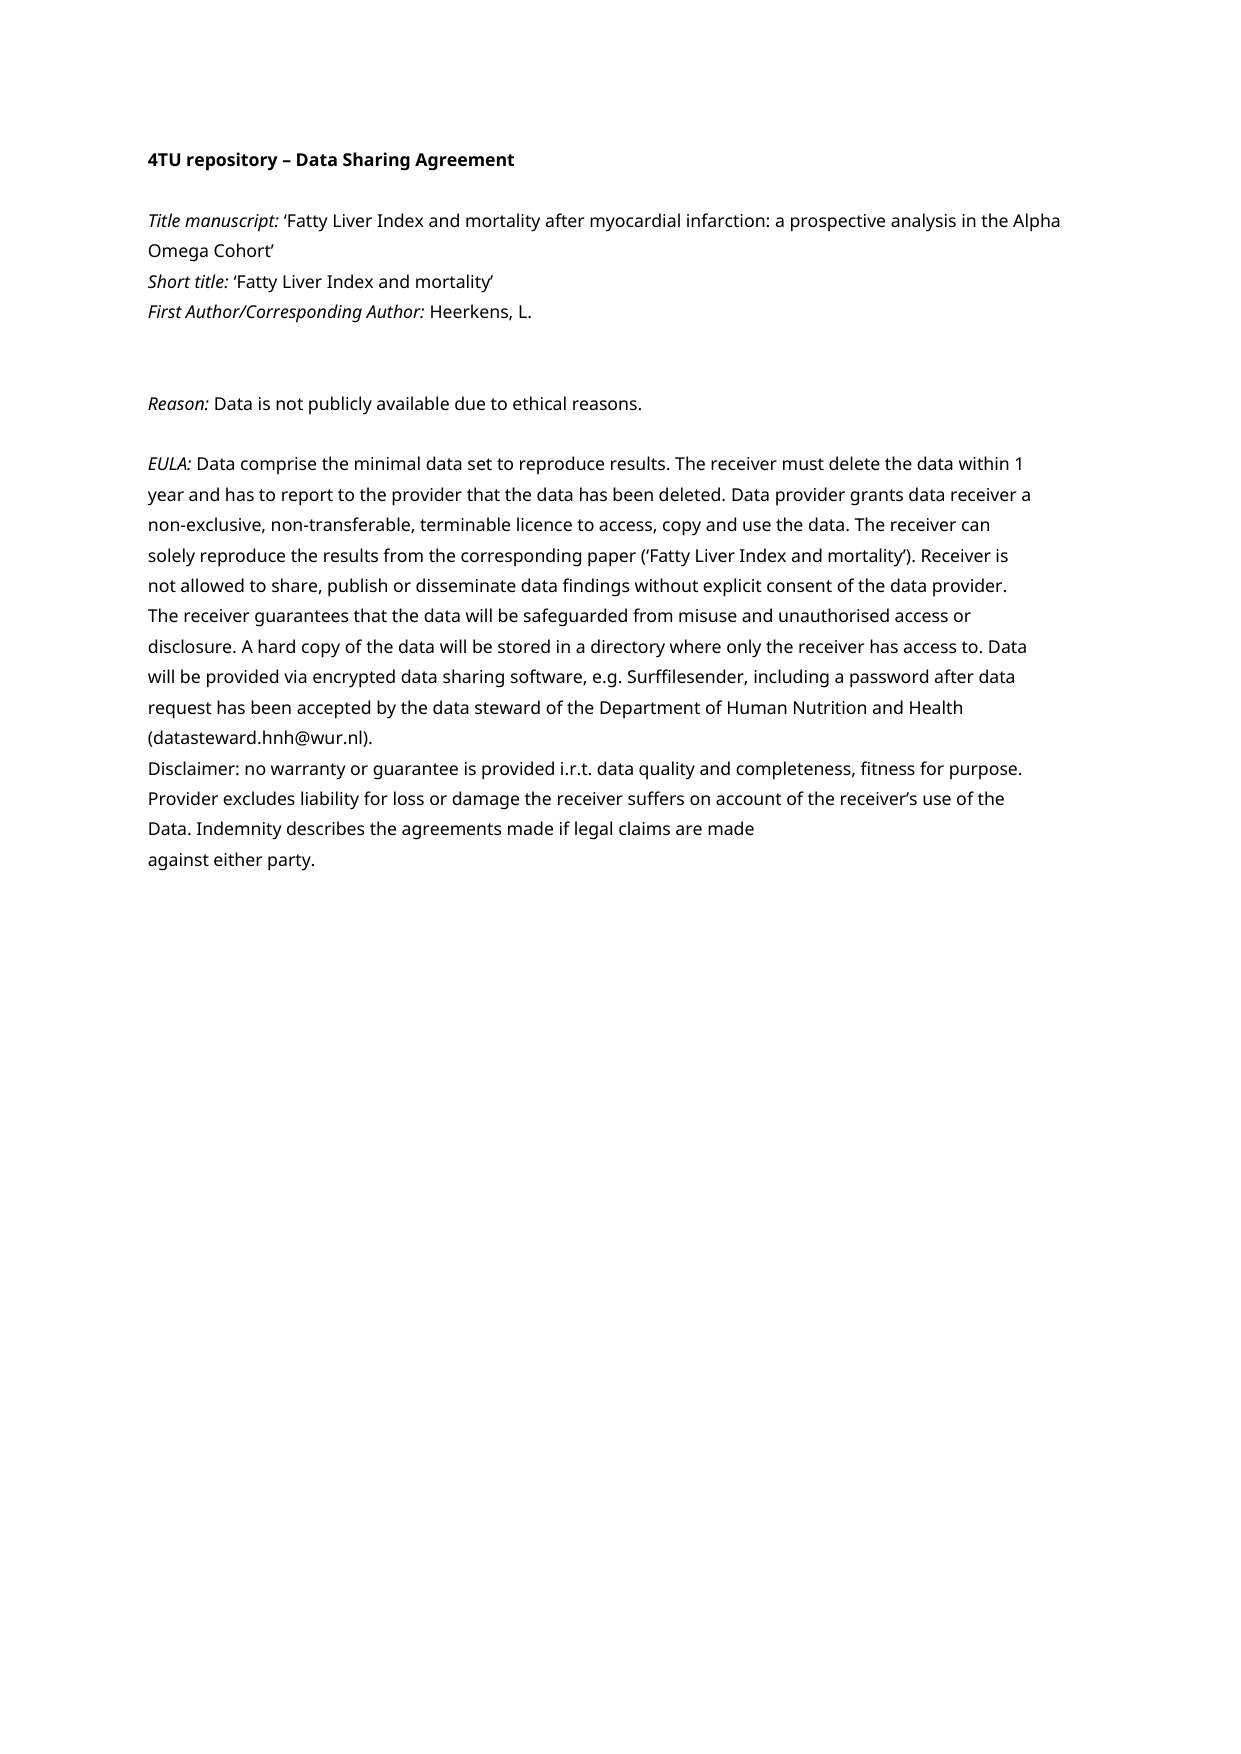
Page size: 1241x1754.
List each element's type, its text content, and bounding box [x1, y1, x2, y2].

text Reason: Data is not publicly available due to ethical reasons. [148, 391, 1093, 415]
text against either party. [148, 847, 1033, 871]
text 4TU repository – Data Sharing Agreement [148, 148, 1093, 172]
text First Author/Corresponding Author: Heerkens, L. [148, 300, 1093, 324]
text Disclaimer: no warranty or guarantee is provided i.r.t. data quality and completeness, fitness for purpose. Provider excludes liability for loss or damage the receiver suffers on account of the receiver’s use of the Data. Indemnity describes the agreements made if legal claims are made [148, 756, 1033, 841]
text Title manuscript: ‘Fatty Liver Index and mortality after myocardial infarction: a prospective analysis in the Alpha Omega Cohort’ [148, 208, 1093, 263]
text Short title: ‘Fatty Liver Index and mortality’ [148, 269, 1093, 293]
text EULA: Data comprise the minimal data set to reproduce results. The receiver must delete the data within 1 year and has to report to the provider that the data has been deleted. Data provider grants data receiver a non-exclusive, non-transferable, terminable licence to access, copy and use the data. The receiver can solely reproduce the results from the corresponding paper (‘Fatty Liver Index and mortality’). Receiver is not allowed to share, publish or disseminate data findings without explicit consent of the data provider. The receiver guarantees that the data will be safeguarded from misuse and unauthorised access or disclosure. A hard copy of the data will be stored in a directory where only the receiver has access to. Data will be provided via encrypted data sharing software, e.g. Surffilesender, including a password after data request has been accepted by the data steward of the Department of Human Nutrition and Health (datasteward.hnh@wur.nl). [148, 452, 1033, 750]
